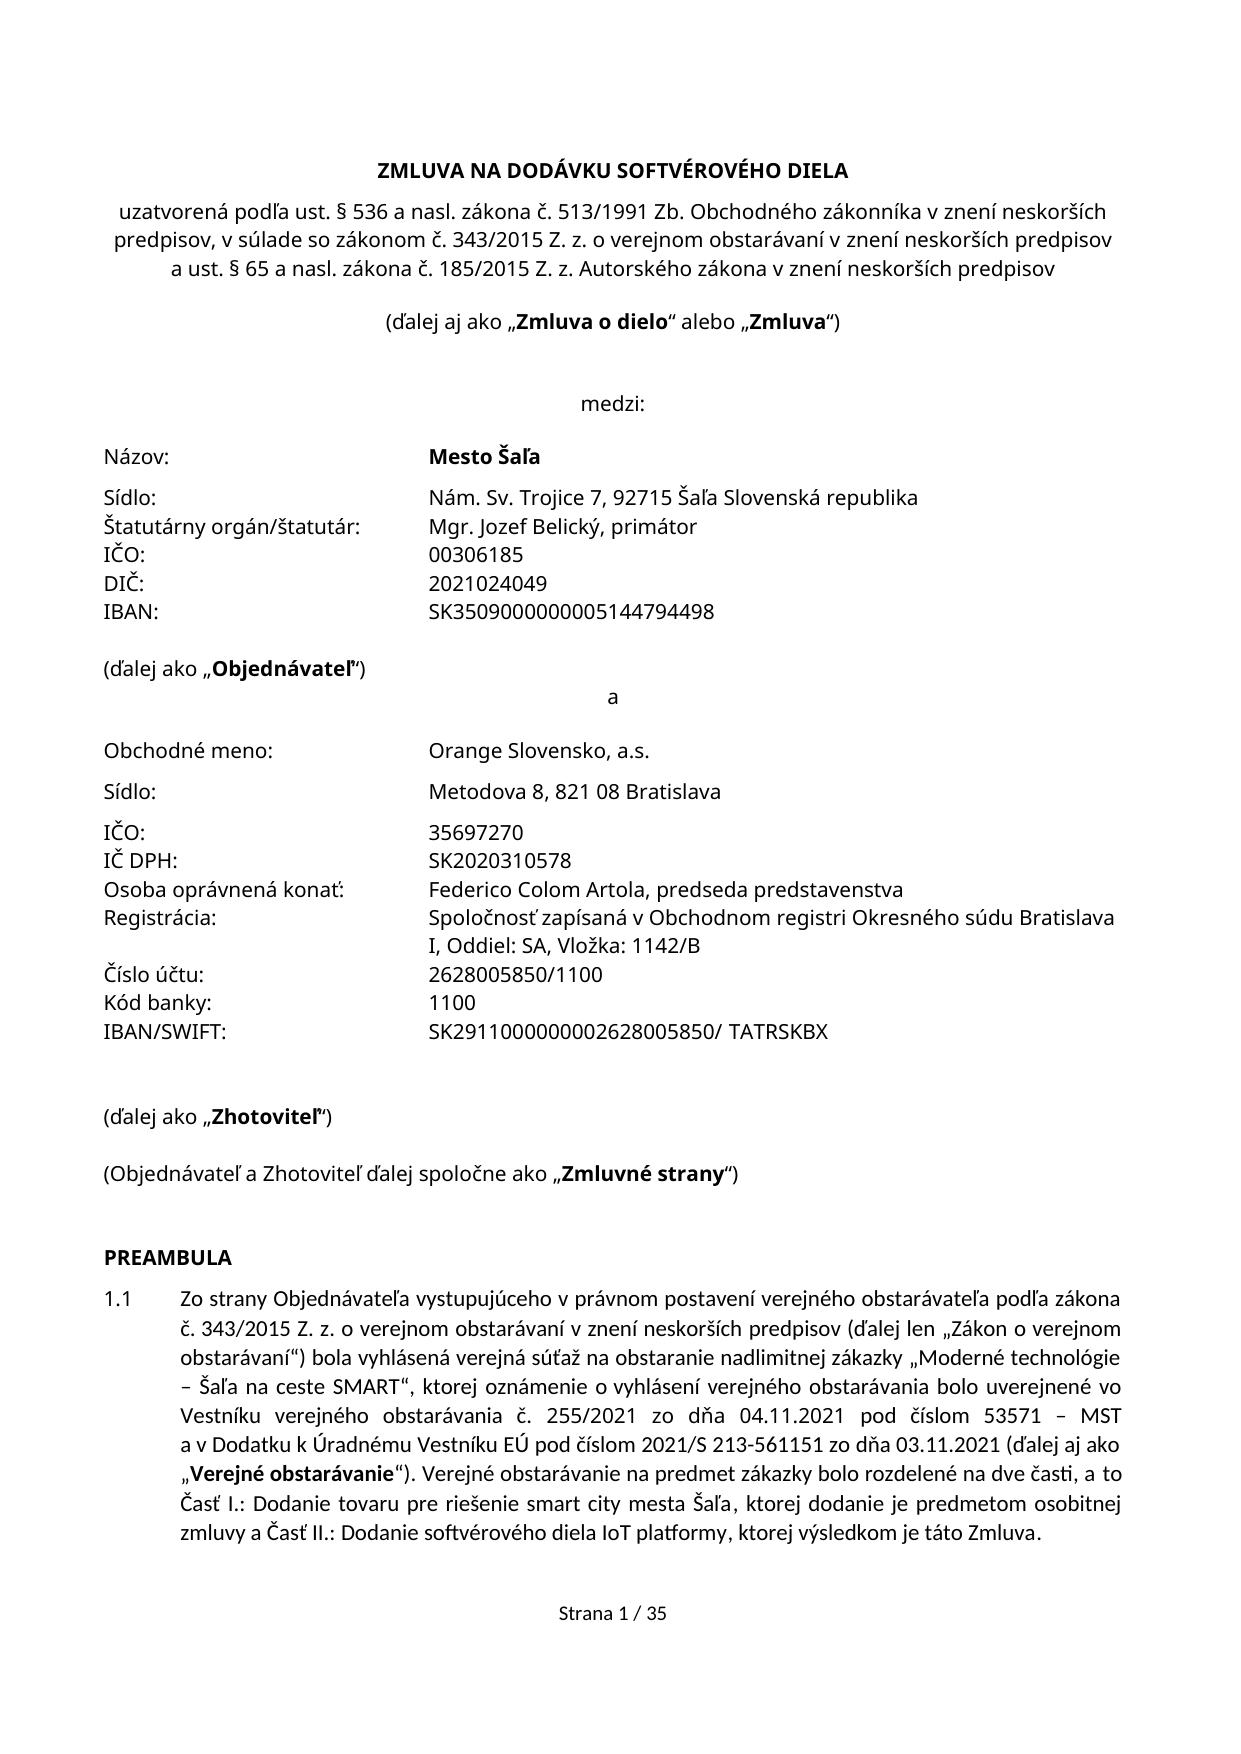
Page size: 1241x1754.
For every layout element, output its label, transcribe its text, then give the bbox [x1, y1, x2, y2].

text Sídlo: Nám. Sv. Trojice 7, 92715 Šaľa Slovenská republika [103, 483, 1122, 512]
text Kód banky: 1100 [103, 988, 1122, 1017]
text Sídlo: Metodova 8, 821 08 Bratislava [103, 777, 1122, 805]
text IBAN/SWIFT: SK2911000000002628005850/ TATRSKBX [103, 1017, 1122, 1045]
text IČO: 00306185 [103, 540, 1122, 569]
text (ďalej ako „Objednávateľ“) [103, 654, 1122, 682]
list PREAMBULA [103, 1242, 1122, 1271]
text Číslo účtu: 2628005850/1100 [103, 960, 1122, 988]
text Štatutárny orgán/štatutár: Mgr. Jozef Belický, primátor [103, 512, 1122, 540]
text DIČ: 2021024049 [103, 569, 1122, 597]
text uzatvorená podľa ust. § 536 a nasl. zákona č. 513/1991 Zb. Obchodného zákonníka v znení neskorších predpisov, v súlade so zákonom č. 343/2015 Z. z. o verejnom obstarávaní v znení neskorších predpisov a ust. § 65 a nasl. zákona č. 185/2015 Z. z. Autorského zákona v znení neskorších predpisov [103, 197, 1122, 282]
text IČ DPH: SK2020310578 [103, 846, 1122, 875]
text (ďalej ako „Zhotoviteľ“) [103, 1102, 1122, 1131]
text Osoba oprávnená konať: Federico Colom Artola, predseda predstavenstva [103, 875, 1122, 903]
text medzi: [103, 389, 1122, 417]
text Obchodné meno: Orange Slovensko, a.s. [103, 736, 1122, 764]
text (Objednávateľ a Zhotoviteľ ďalej spoločne ako „Zmluvné strany“) [103, 1159, 1122, 1187]
text IČO: 35697270 [103, 818, 1122, 846]
text Registrácia: Spoločnosť zapísaná v Obchodnom registri Okresného súdu Bratislava I, Oddiel: SA, Vložka: 1142/B [103, 903, 1122, 960]
text (ďalej aj ako „Zmluva o dielo“ alebo „Zmluva“) [103, 307, 1122, 336]
text IBAN: SK3509000000005144794498 [103, 597, 1122, 626]
text a [103, 682, 1122, 711]
text Zo strany Objednávateľa vystupujúceho v právnom postavení verejného obstarávateľa podľa zákona č. 343/2015 Z. z. o verejnom obstarávaní v znení neskorších predpisov (ďalej len „Zákon o verejnom obstarávaní“) bola vyhlásená verejná súťaž na obstaranie nadlimitnej zákazky „Moderné technológie – Šaľa na ceste SMART“, ktorej oznámenie o vyhlásení verejného obstarávania bolo uverejnené vo Vestníku verejného obstarávania č. 255/2021 zo dňa 04.11.2021 pod číslom 53571 – MST a v Dodatku k Úradnému Vestníku EÚ pod číslom 2021/S 213-561151 zo dňa 03.11.2021 (ďalej aj ako „Verejné obstarávanie“). Verejné obstarávanie na predmet zákazky bolo rozdelené na dve časti, a to Časť I.: Dodanie tovaru pre riešenie smart city mesta Šaľa, ktorej dodanie je predmetom osobitnej zmluvy a Časť II.: Dodanie softvérového diela IoT platformy, ktorej výsledkom je táto Zmluva. [103, 1283, 1122, 1546]
title ZMLUVA NA DODÁVKU SOFTVÉROVÉHO DIELA [103, 156, 1122, 184]
text Názov: Mesto Šaľa [103, 442, 1122, 471]
